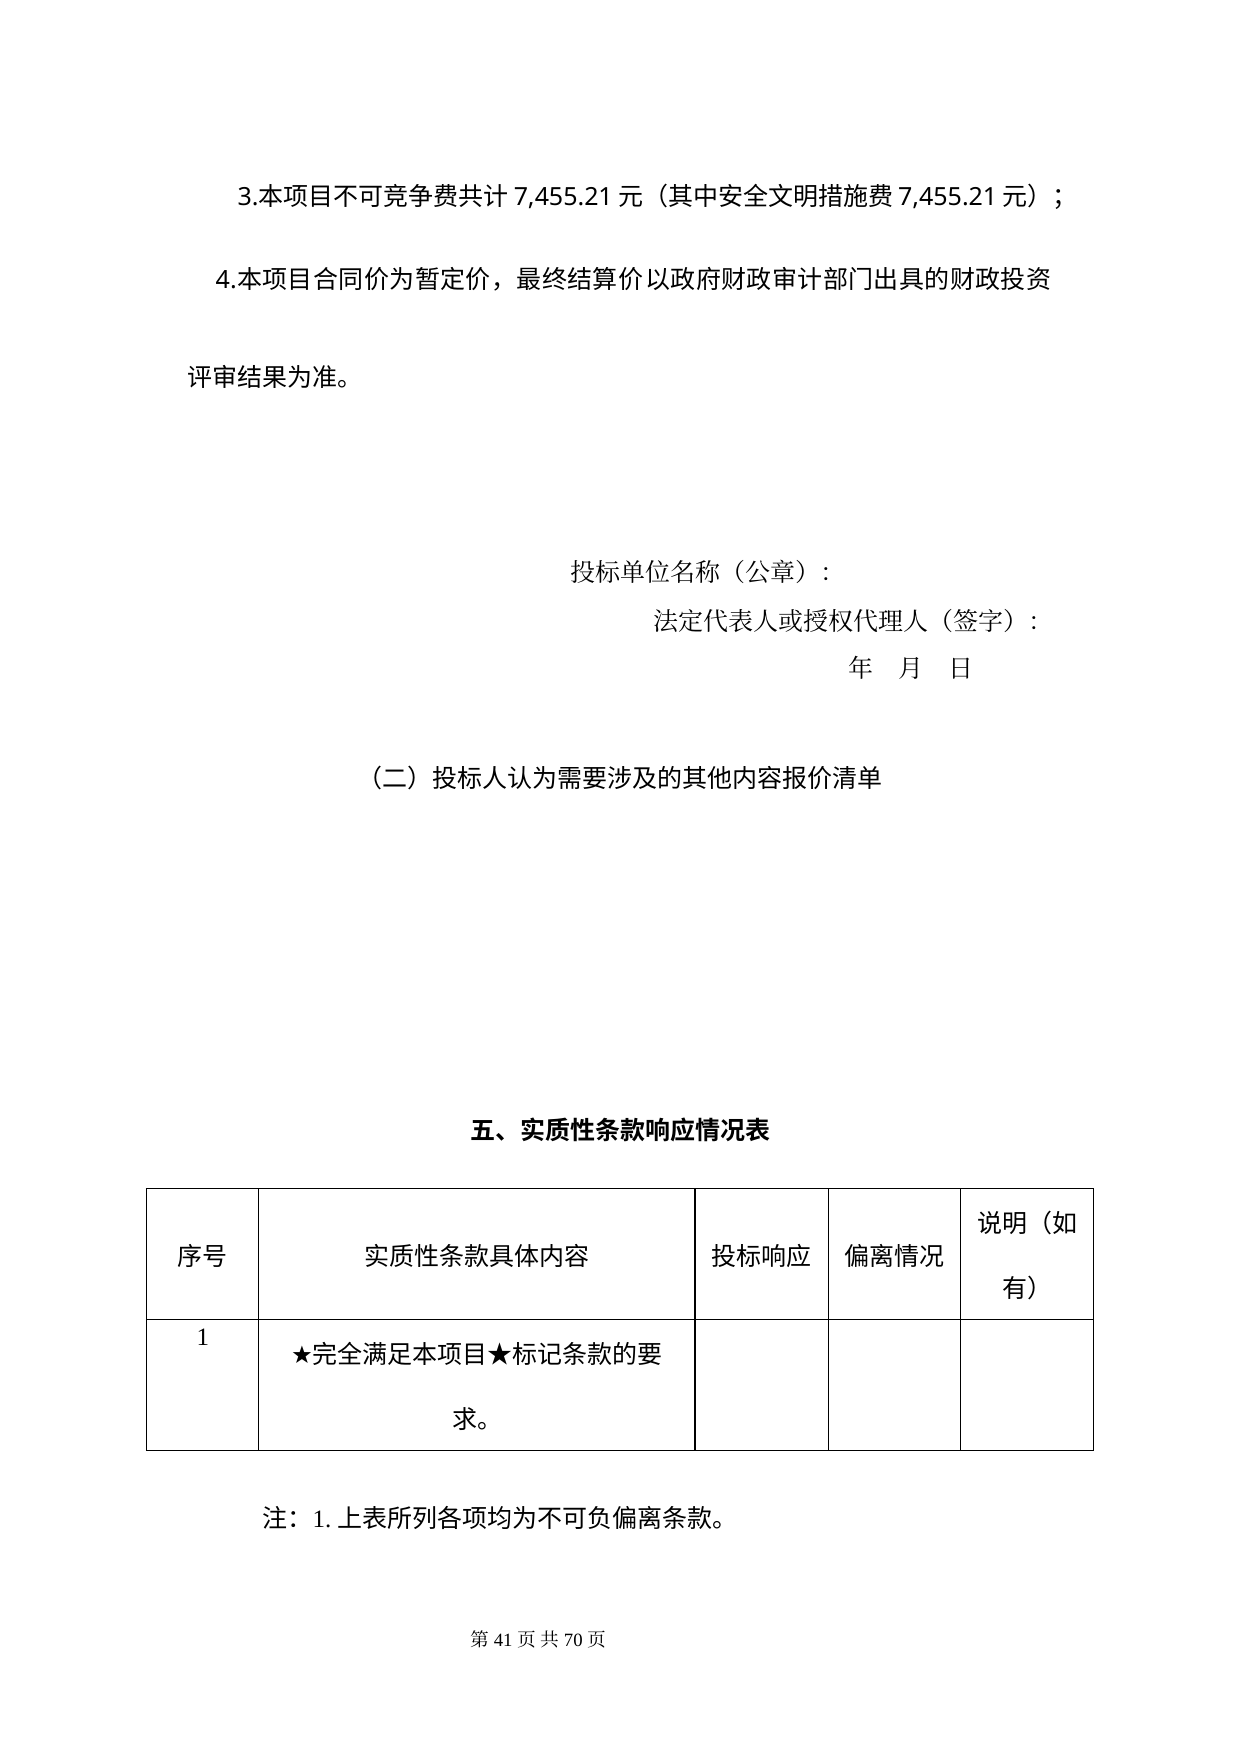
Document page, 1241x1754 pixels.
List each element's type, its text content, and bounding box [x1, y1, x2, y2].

text 3.本项目不可竞争费共计7,455.21元（其中安全文明措施费7,455.21元）； [187, 162, 1053, 227]
text 投标单位名称（公章）： [187, 556, 1053, 588]
table_cell [696, 1320, 828, 1450]
table_header 投标响应 [696, 1189, 828, 1319]
table_header 说明（如有） [961, 1189, 1093, 1319]
table_cell ★完全满足本项目★标记条款的要求。 [259, 1320, 694, 1450]
subtitle 五、实质性条款响应情况表 [187, 1096, 1053, 1161]
text （二）投标人认为需要涉及的其他内容报价清单 [187, 744, 1053, 809]
table_cell 1 [147, 1320, 258, 1450]
text 年 月 日 [187, 652, 1009, 684]
text 法定代表人或授权代理人（签字）： [187, 605, 1053, 638]
text 注：1. 上表所列各项均为不可负偏离条款。 [187, 1484, 1053, 1549]
table_cell [961, 1320, 1093, 1450]
table_header 偏离情况 [829, 1189, 960, 1319]
table_cell [829, 1320, 960, 1450]
table_header 实质性条款具体内容 [259, 1189, 694, 1319]
table_header 序号 [147, 1189, 258, 1319]
text 4.本项目合同价为暂定价，最终结算价以政府财政审计部门出具的财政投资评审结果为准。 [187, 245, 1053, 408]
